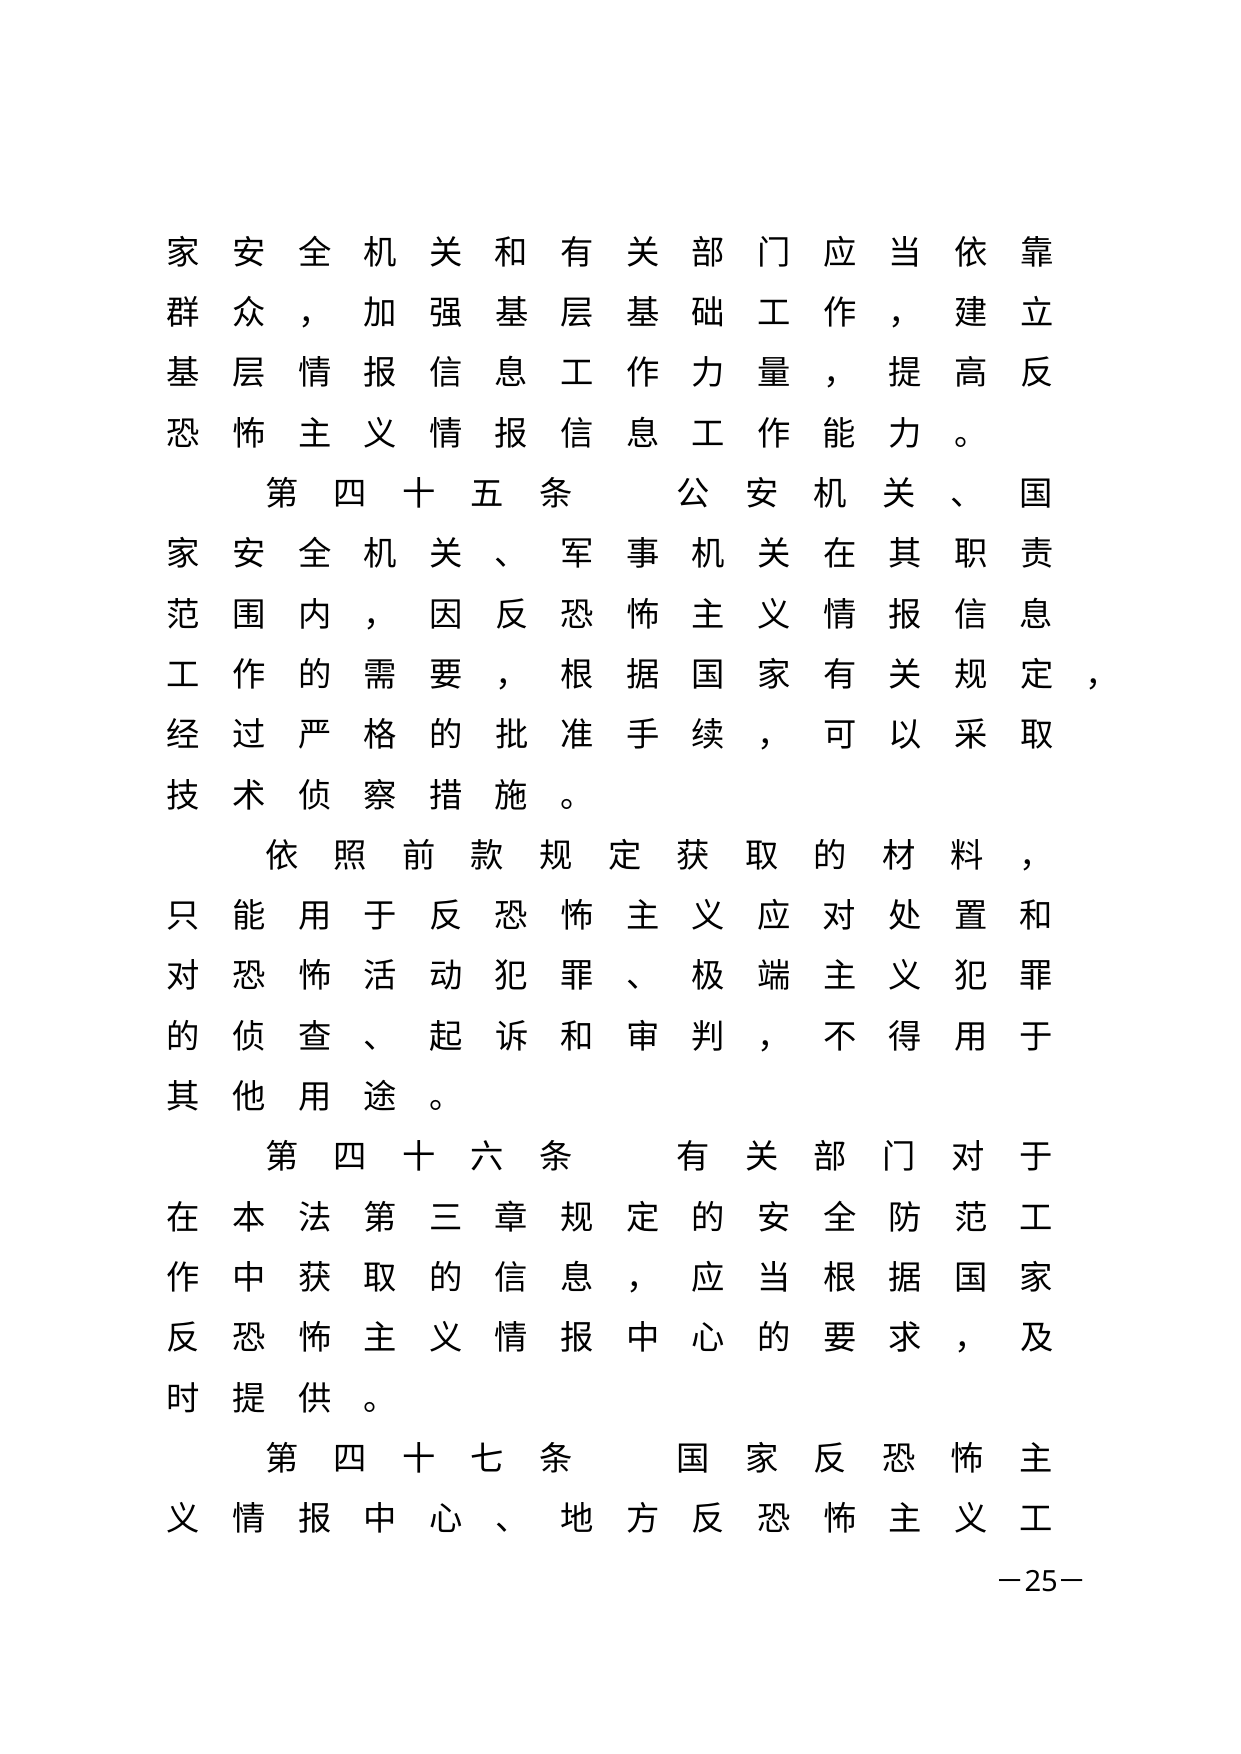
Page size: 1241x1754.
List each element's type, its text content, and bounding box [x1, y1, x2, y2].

text 第四十五条 公安机关、国家安全机关、军事机关在其职责范围内，因反恐怖主义情报信息工作的需要，根据国家有关规定，经过严格的批准手续，可以采取技术侦察措施。 [167, 461, 1085, 823]
text 第四十四条 公安机关、国家安全机关和有关部门应当依靠群众，加强基层基础工作，建立基层情报信息工作力量，提高反恐怖主义情报信息工作能力。 [167, 219, 1085, 461]
text 第四十六条 有关部门对于在本法第三章规定的安全防范工作中获取的信息，应当根据国家反恐怖主义情报中心的要求，及时提供。 [167, 1124, 1085, 1426]
text 依照前款规定获取的材料，只能用于反恐怖主义应对处置和对恐怖活动犯罪、极端主义犯罪的侦查、起诉和审判，不得用于其他用途。 [167, 823, 1085, 1124]
